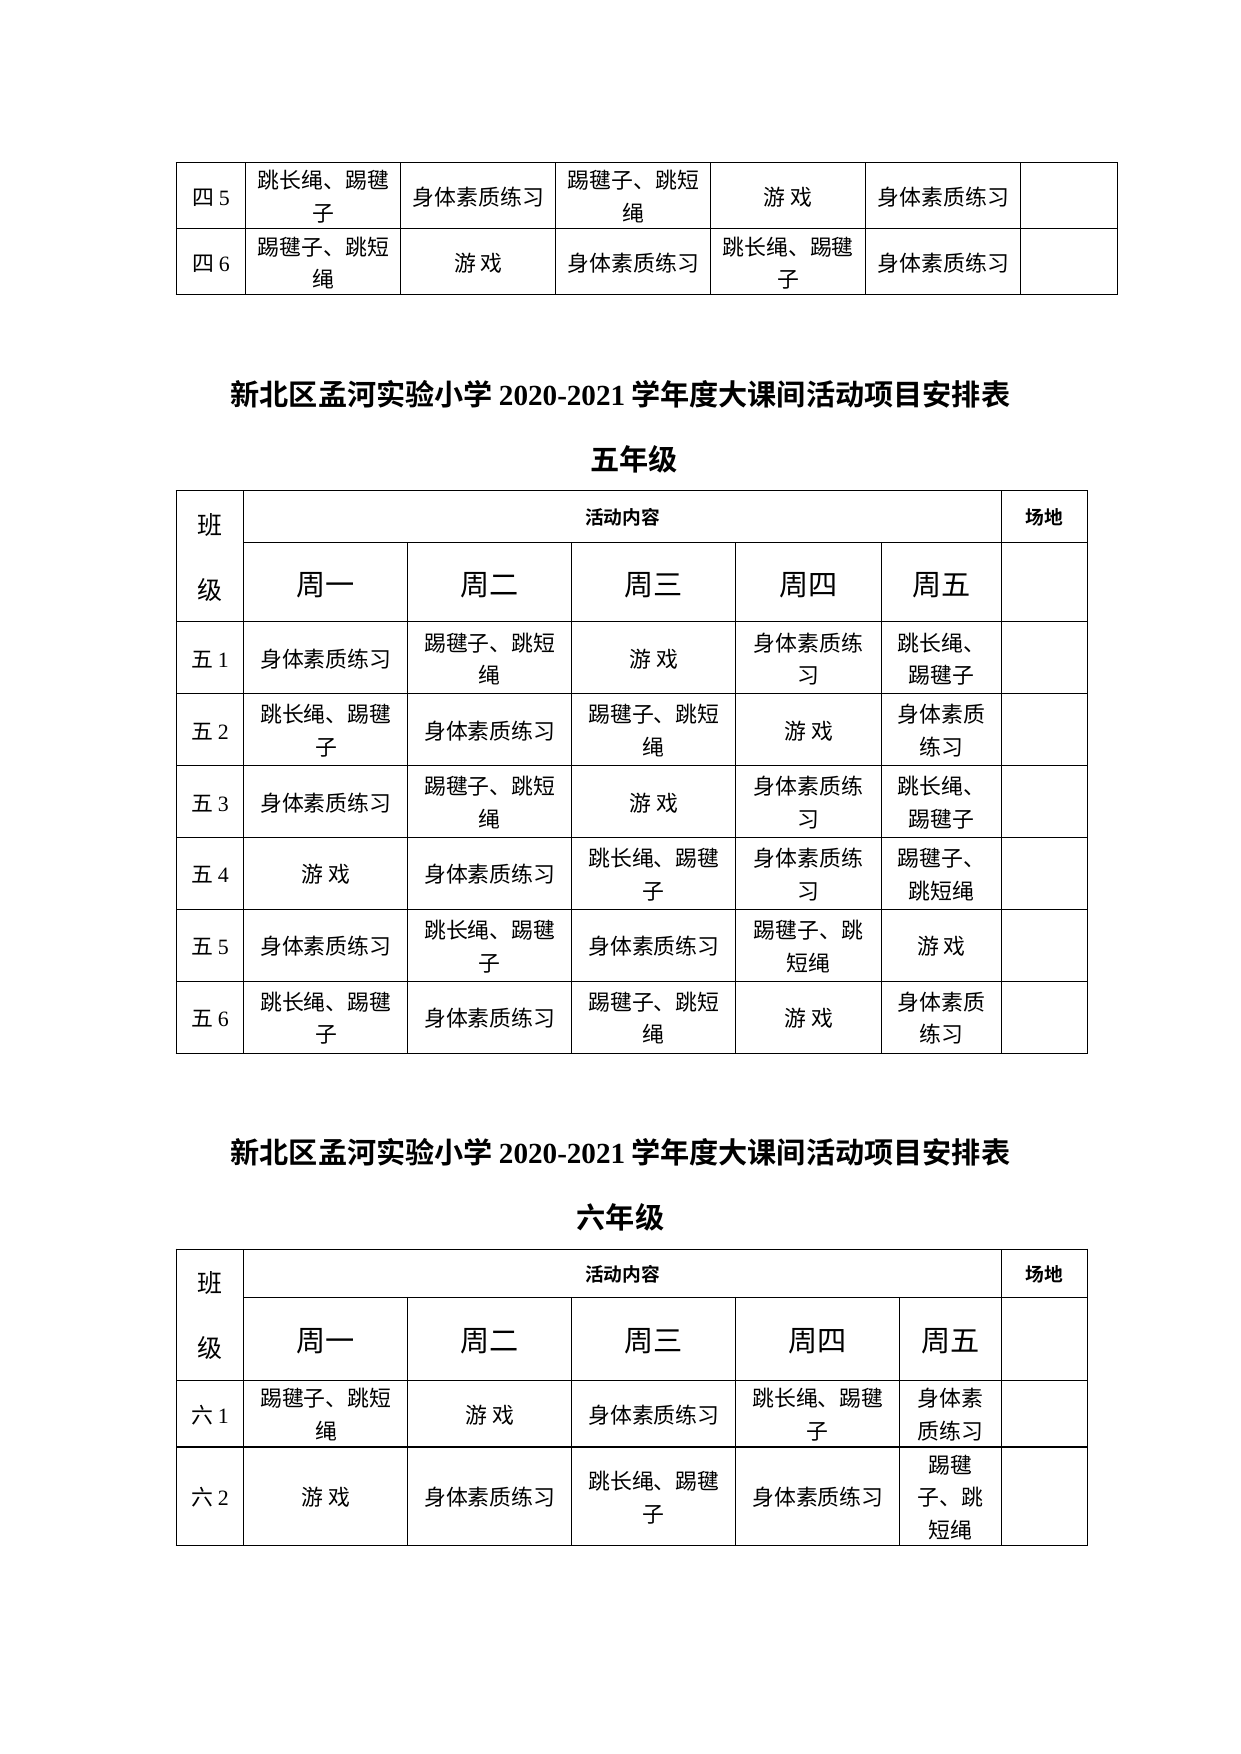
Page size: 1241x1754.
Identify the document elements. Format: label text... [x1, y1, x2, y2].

table_cell 跳长绳、踢毽子 [882, 766, 1001, 837]
table_cell 五4 [177, 838, 243, 909]
table_cell 踢毽子、跳短绳 [408, 766, 571, 837]
table_cell 五2 [177, 694, 243, 765]
table_cell 四6 [177, 229, 245, 294]
table_cell 身体素质练习 [572, 1381, 735, 1446]
table_header 场地 [1002, 1250, 1087, 1297]
table_cell [1002, 1298, 1087, 1379]
table_cell [1002, 694, 1087, 765]
table_cell 跳长绳、踢毽子 [736, 1381, 899, 1446]
table_cell 踢毽子、跳短绳 [244, 1381, 407, 1446]
table_cell 身体素质练习 [244, 622, 407, 693]
table_cell 游 戏 [882, 910, 1001, 981]
table_cell 跳长绳、踢毽子 [408, 910, 571, 981]
table_cell 五1 [177, 622, 243, 693]
table_cell 踢毽子、跳短绳 [408, 622, 571, 693]
table_cell 踢毽子、跳短绳 [556, 163, 710, 228]
table_cell 四5 [177, 163, 245, 228]
text 五年级 [187, 425, 1053, 490]
table_header 班级 [177, 1250, 243, 1379]
table_cell [1002, 543, 1087, 621]
table_cell 身体素质练习 [572, 910, 735, 981]
text 新北区孟河实验小学2020-2021学年度大课间活动项目安排表 [187, 360, 1053, 425]
table_cell 游 戏 [244, 838, 407, 909]
table_cell 五3 [177, 766, 243, 837]
table_cell 游 戏 [736, 694, 881, 765]
table_cell 跳长绳、踢毽子 [244, 982, 407, 1052]
table_header 场地 [1002, 491, 1087, 542]
table_cell 游 戏 [572, 622, 735, 693]
table_cell 身体素质练习 [401, 163, 555, 228]
table_cell 身体素质练习 [736, 838, 881, 909]
table_cell 身体素质练习 [408, 694, 571, 765]
table_cell 周三 [572, 543, 735, 621]
table_cell 身体素质练习 [882, 982, 1001, 1052]
table_cell [1002, 1381, 1087, 1446]
table_cell 跳长绳、踢毽子 [711, 229, 865, 294]
table_cell 游 戏 [572, 766, 735, 837]
table_cell 游 戏 [408, 1381, 571, 1446]
table_cell 游 戏 [244, 1448, 407, 1545]
table_cell 跳长绳、踢毽子 [246, 163, 400, 228]
table_cell 踢毽子、跳短绳 [882, 838, 1001, 909]
table_cell 身体素质练习 [244, 910, 407, 981]
table_cell 五5 [177, 910, 243, 981]
table_cell 身体素质练习 [408, 982, 571, 1052]
table_cell 游 戏 [711, 163, 865, 228]
table_cell 周一 [244, 1298, 407, 1379]
table_cell 周三 [572, 1298, 735, 1379]
table_cell 身体素质练习 [866, 229, 1020, 294]
table_cell [1002, 766, 1087, 837]
table_cell 周二 [408, 1298, 571, 1379]
table_cell 跳长绳、踢毽子 [572, 838, 735, 909]
table_cell 五6 [177, 982, 243, 1052]
table_cell 六2 [177, 1448, 243, 1545]
table_cell [1002, 838, 1087, 909]
table_cell 踢毽子、跳短绳 [736, 910, 881, 981]
table_header 活动内容 [244, 491, 1001, 542]
table_cell 游 戏 [401, 229, 555, 294]
table_cell [1002, 622, 1087, 693]
table_cell 身体素质练习 [408, 838, 571, 909]
table_cell [1002, 910, 1087, 981]
table_cell 周二 [408, 543, 571, 621]
table_cell 踢毽子、跳短绳 [572, 694, 735, 765]
table_cell 周一 [244, 543, 407, 621]
table_cell 跳长绳、踢毽子 [572, 1448, 735, 1545]
table_cell 跳长绳、踢毽子 [882, 622, 1001, 693]
table_cell 身体素质练习 [882, 694, 1001, 765]
table_cell 周五 [900, 1298, 1001, 1379]
table_cell 周四 [736, 1298, 899, 1379]
table_cell [1021, 229, 1117, 294]
table_header 活动内容 [244, 1250, 1001, 1297]
text 六年级 [187, 1183, 1053, 1248]
table_cell 身体素质练习 [736, 1448, 899, 1545]
table_cell 周四 [736, 543, 881, 621]
table_cell 身体素质练习 [556, 229, 710, 294]
table_cell 身体素质练习 [244, 766, 407, 837]
table_cell 跳长绳、踢毽子 [244, 694, 407, 765]
table_cell 踢毽子、跳短绳 [572, 982, 735, 1052]
table_cell 游 戏 [736, 982, 881, 1052]
table_cell 六1 [177, 1381, 243, 1446]
table_cell 踢毽子、跳短绳 [900, 1448, 1001, 1545]
table_cell [1021, 163, 1117, 228]
table_cell 身体素质练习 [736, 766, 881, 837]
table_cell 身体素质练习 [900, 1381, 1001, 1446]
table_cell 身体素质练习 [866, 163, 1020, 228]
table_header 班级 [177, 491, 243, 621]
table_cell [1002, 982, 1087, 1052]
table_cell 身体素质练习 [736, 622, 881, 693]
text 新北区孟河实验小学2020-2021学年度大课间活动项目安排表 [187, 1118, 1053, 1183]
table_cell 踢毽子、跳短绳 [246, 229, 400, 294]
table_cell [1002, 1448, 1087, 1545]
table_cell 周五 [882, 543, 1001, 621]
table_cell 身体素质练习 [408, 1448, 571, 1545]
